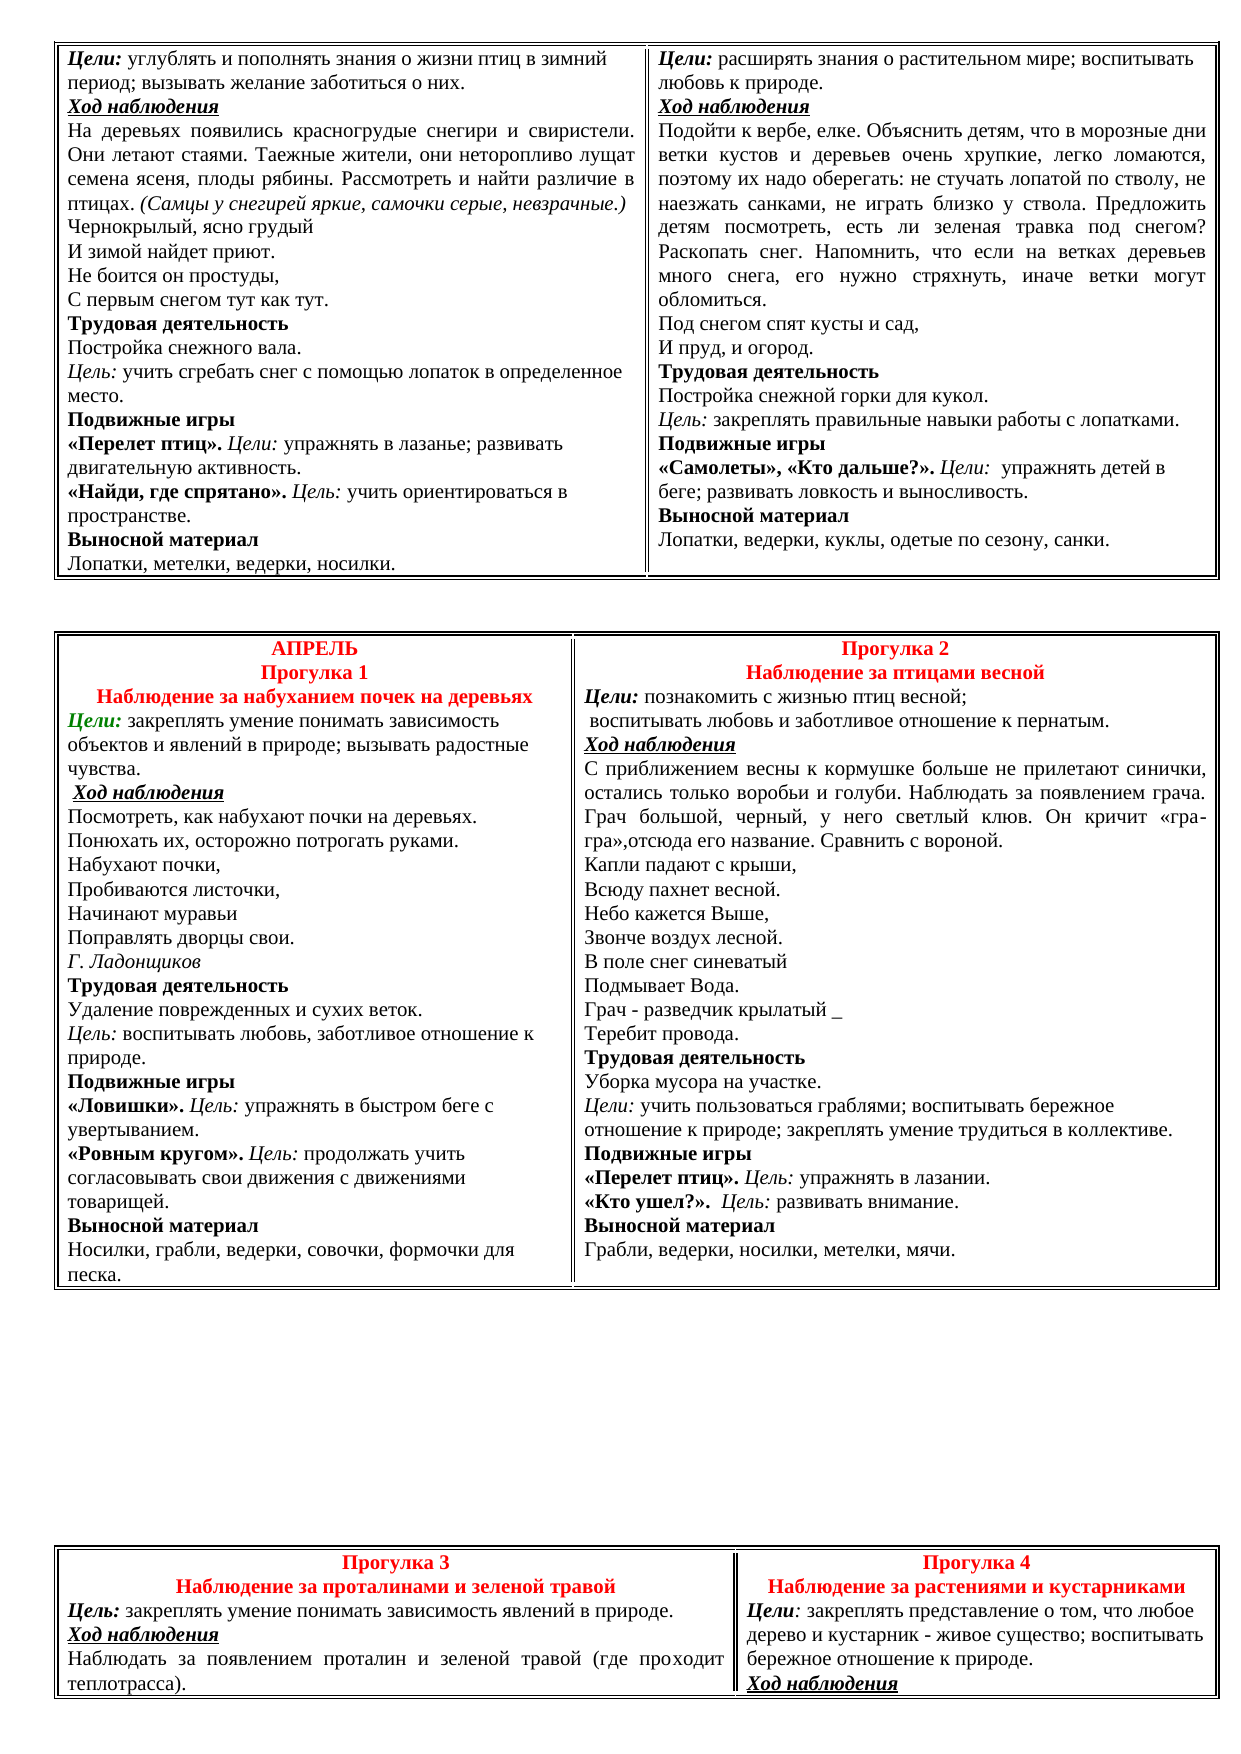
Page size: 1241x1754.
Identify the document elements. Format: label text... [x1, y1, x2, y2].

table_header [735, 1547, 1218, 1694]
table_header АПРЕЛЬ Прогулка 1 Наблюдение за набуханием почек на деревьях Цели: закреплять умение понимать зависимость объектов и явлений в природе; вызывать радостные чувства. Ход наблюдения Посмотреть, как набухают почки на деревьях. Понюхать их, осторожно потрогать руками. Набухают почки, Пробиваются листочки, Начинают муравьи Поправлять дворцы свои. Г. Ладонщиков Трудовая деятельность Удаление поврежденных и сухих веток. Цель: воспитывать любовь, заботливое отношение к природе. Подвижные игры «Ловишки». Цель: упражнять в быстром беге с увертыванием. «Ровным кругом». Цель: продолжать учить согласовывать свои движения с движениями товарищей. Выносной материал Носилки, грабли, ведерки, совочки, формочки для песка. [56, 633, 573, 1286]
table_header Прогулка 2 Наблюдение за птицами весной Цели: познакомить с жизнью птиц весной; воспитывать любовь и заботливое отношение к пернатым. Ход наблюдения С приближением весны к кормушке больше не прилетают синички, остались только воробьи и голуби. Наблюдать за появлением грача. Грач большой, черный, у него светлый клюв. Он кричит «гра-гра»,отсюда его название. Сравнить с вороной. Капли падают с крыши, Всюду пахнет весной. Небо кажется Выше, Звонче воздух лесной. В поле снег синеватый Подмывает Вода. Грач - разведчик крылатый _ Теребит провода. Трудовая деятельность Уборка мусора на участке. Цели: учить пользоваться граблями; воспитывать бережное отношение к природе; закреплять умение трудиться в коллективе. Подвижные игры «Перелет птиц». Цель: упражнять в лазании. «Кто ушел?». Цель: развивать внимание. Выносной материал Грабли, ведерки, носилки, метелки, мячи. [573, 635, 1215, 1286]
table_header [59, 1550, 735, 1694]
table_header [56, 43, 647, 575]
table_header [647, 46, 1215, 575]
